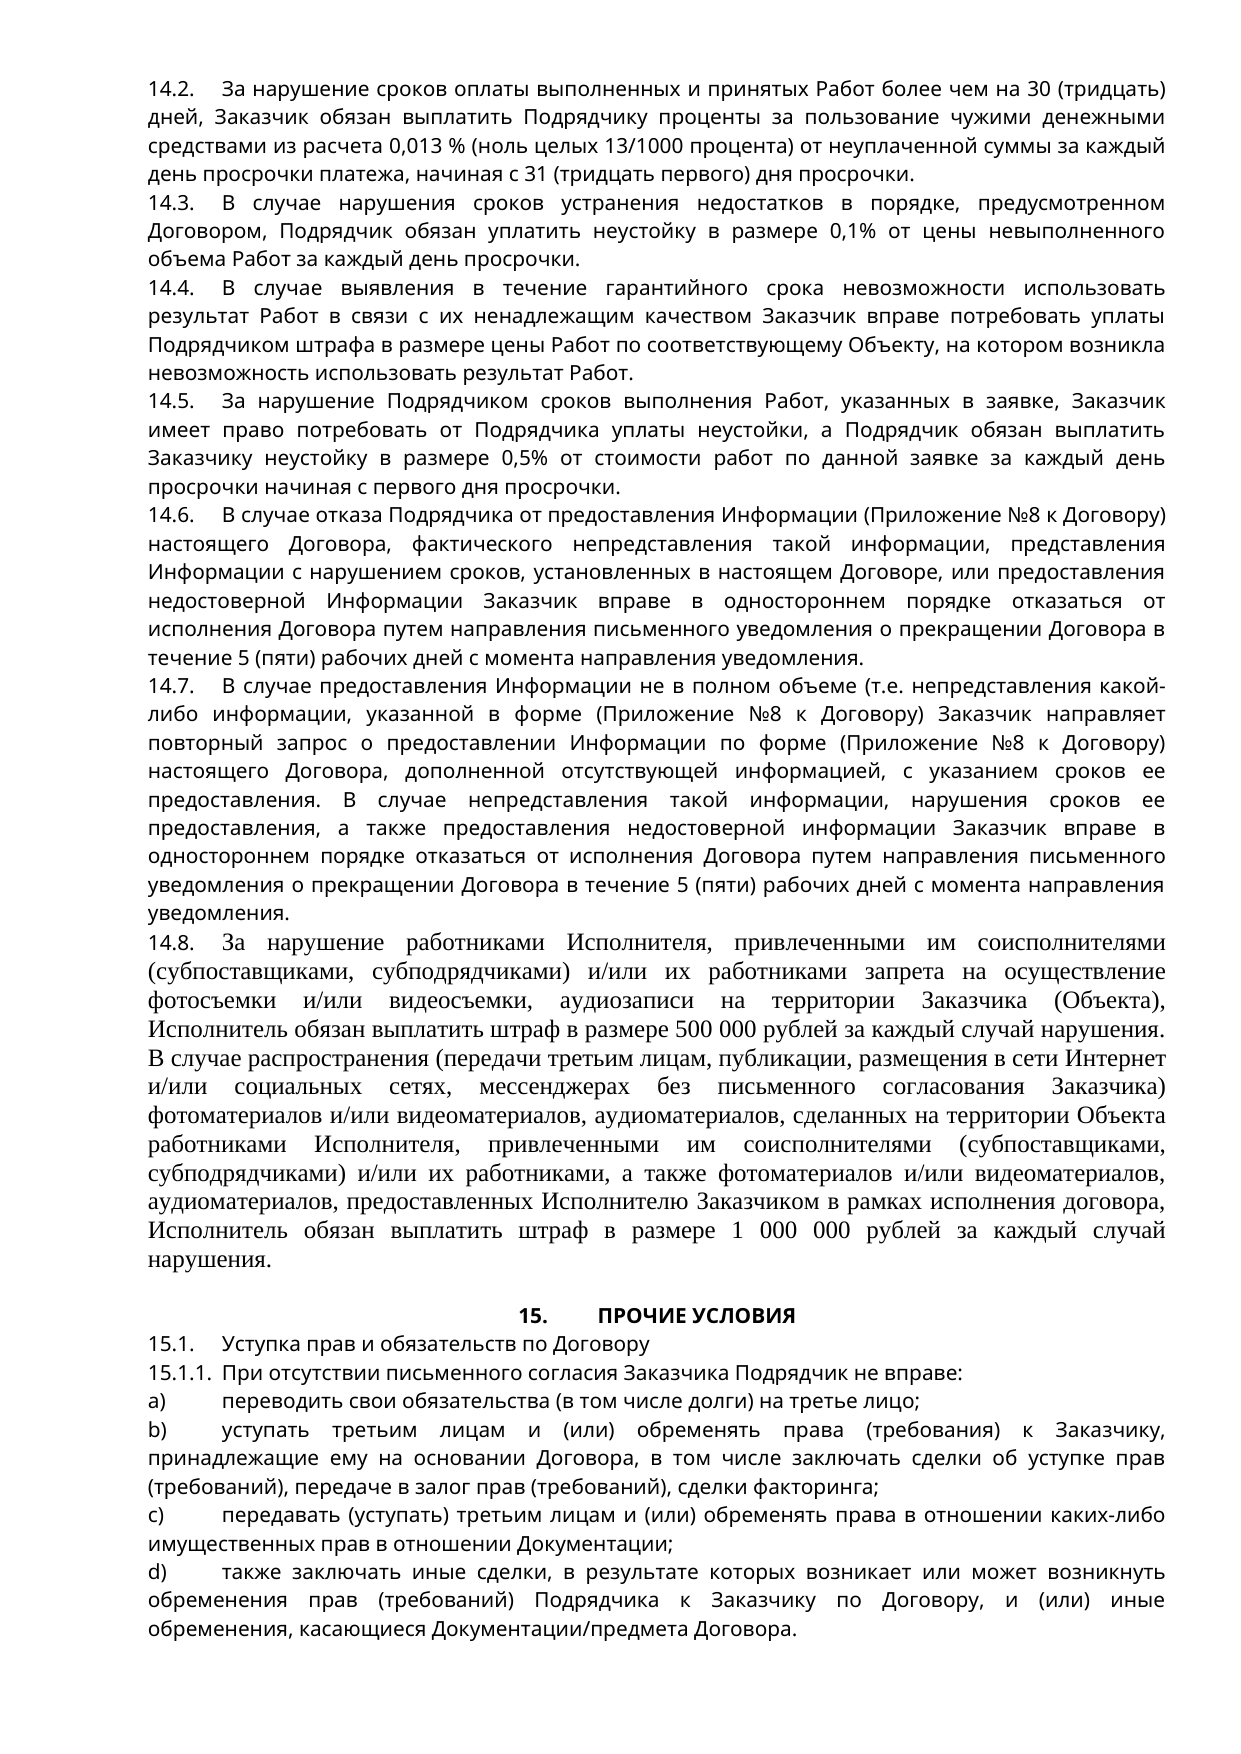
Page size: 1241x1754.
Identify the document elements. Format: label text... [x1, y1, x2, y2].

list За нарушение Подрядчиком сроков выполнения Работ, указанных в заявке, Заказчик имеет право потребовать от Подрядчика уплаты неустойки, а Подрядчик обязан выплатить Заказчику неустойку в размере 0,5% от стоимости работ по данной заявке за каждый день просрочки начиная с первого дня просрочки. [148, 387, 1167, 500]
list За нарушение сроков оплаты выполненных и принятых Работ более чем на 30 (тридцать) дней, Заказчик обязан выплатить Подрядчику проценты за пользование чужими денежными средствами из расчета 0,013 % (ноль целых 13/1000 процента) от неуплаченной суммы за каждый день просрочки платежа, начиная с 31 (тридцать первого) дня просрочки. [148, 74, 1167, 188]
list уступать третьим лицам и (или) обременять права (требования) к Заказчику, принадлежащие ему на основании Договора, в том числе заключать сделки об уступке прав (требований), передаче в залог прав (требований), сделки факторинга; [148, 1415, 1167, 1500]
list В случае нарушения сроков устранения недостатков в порядке, предусмотренном Договором, Подрядчик обязан уплатить неустойку в размере 0,1% от цены невыполненного объема Работ за каждый день просрочки. [148, 188, 1167, 273]
list Уступка прав и обязательств по Договору [148, 1329, 1167, 1358]
list При отсутствии письменного согласия Заказчика Подрядчик не вправе: [148, 1358, 1167, 1386]
list В случае предоставления Информации не в полном объеме (т.е. непредставления какой-либо информации, указанной в форме (Приложение №8 к Договору) Заказчик направляет повторный запрос о предоставлении Информации по форме (Приложение №8 к Договору) настоящего Договора, дополненной отсутствующей информацией, с указанием сроков ее предоставления. В случае непредставления такой информации, нарушения сроков ее предоставления, а также предоставления недостоверной информации Заказчик вправе в одностороннем порядке отказаться от исполнения Договора путем направления письменного уведомления о прекращении Договора в течение 5 (пяти) рабочих дней с момента направления уведомления. [148, 671, 1167, 927]
list За нарушение работниками Исполнителя, привлеченными им соисполнителями (субпоставщиками, субподрядчиками) и/или их работниками запрета на осуществление фотосъемки и/или видеосъемки, аудиозаписи на территории Заказчика (Объекта), Исполнитель обязан выплатить штраф в размере 500 000 рублей за каждый случай нарушения. В случае распространения (передачи третьим лицам, публикации, размещения в сети Интернет и/или социальных сетях, мессенджерах без письменного согласования Заказчика) фотоматериалов и/или видеоматериалов, аудиоматериалов, сделанных на территории Объекта работниками Исполнителя, привлеченными им соисполнителями (субпоставщиками, субподрядчиками) и/или их работниками, а также фотоматериалов и/или видеоматериалов, аудиоматериалов, предоставленных Исполнителю Заказчиком в рамках исполнения договора, Исполнитель обязан выплатить штраф в размере 1 000 000 рублей за каждый случай нарушения. [148, 927, 1167, 1273]
list передавать (уступать) третьим лицам и (или) обременять права в отношении каких-либо имущественных прав в отношении Документации; [148, 1500, 1167, 1557]
list переводить свои обязательства (в том числе долги) на третье лицо; [148, 1386, 1167, 1415]
list В случае выявления в течение гарантийного срока невозможности использовать результат Работ в связи с их ненадлежащим качеством Заказчик вправе потребовать уплаты Подрядчиком штрафа в размере цены Работ по соответствующему Объекту, на котором возникла невозможность использовать результат Работ. [148, 273, 1167, 387]
list В случае отказа Подрядчика от предоставления Информации (Приложение №8 к Договору) настоящего Договора, фактического непредставления такой информации, представления Информации с нарушением сроков, установленных в настоящем Договоре, или предоставления недостоверной Информации Заказчик вправе в одностороннем порядке отказаться от исполнения Договора путем направления письменного уведомления о прекращении Договора в течение 5 (пяти) рабочих дней с момента направления уведомления. [148, 500, 1167, 671]
subtitle ПРОЧИЕ УСЛОВИЯ [148, 1301, 1167, 1329]
list также заключать иные сделки, в результате которых возникает или может возникнуть обременения прав (требований) Подрядчика к Заказчику по Договору, и (или) иные обременения, касающиеся Документации/предмета Договора. [148, 1557, 1167, 1642]
